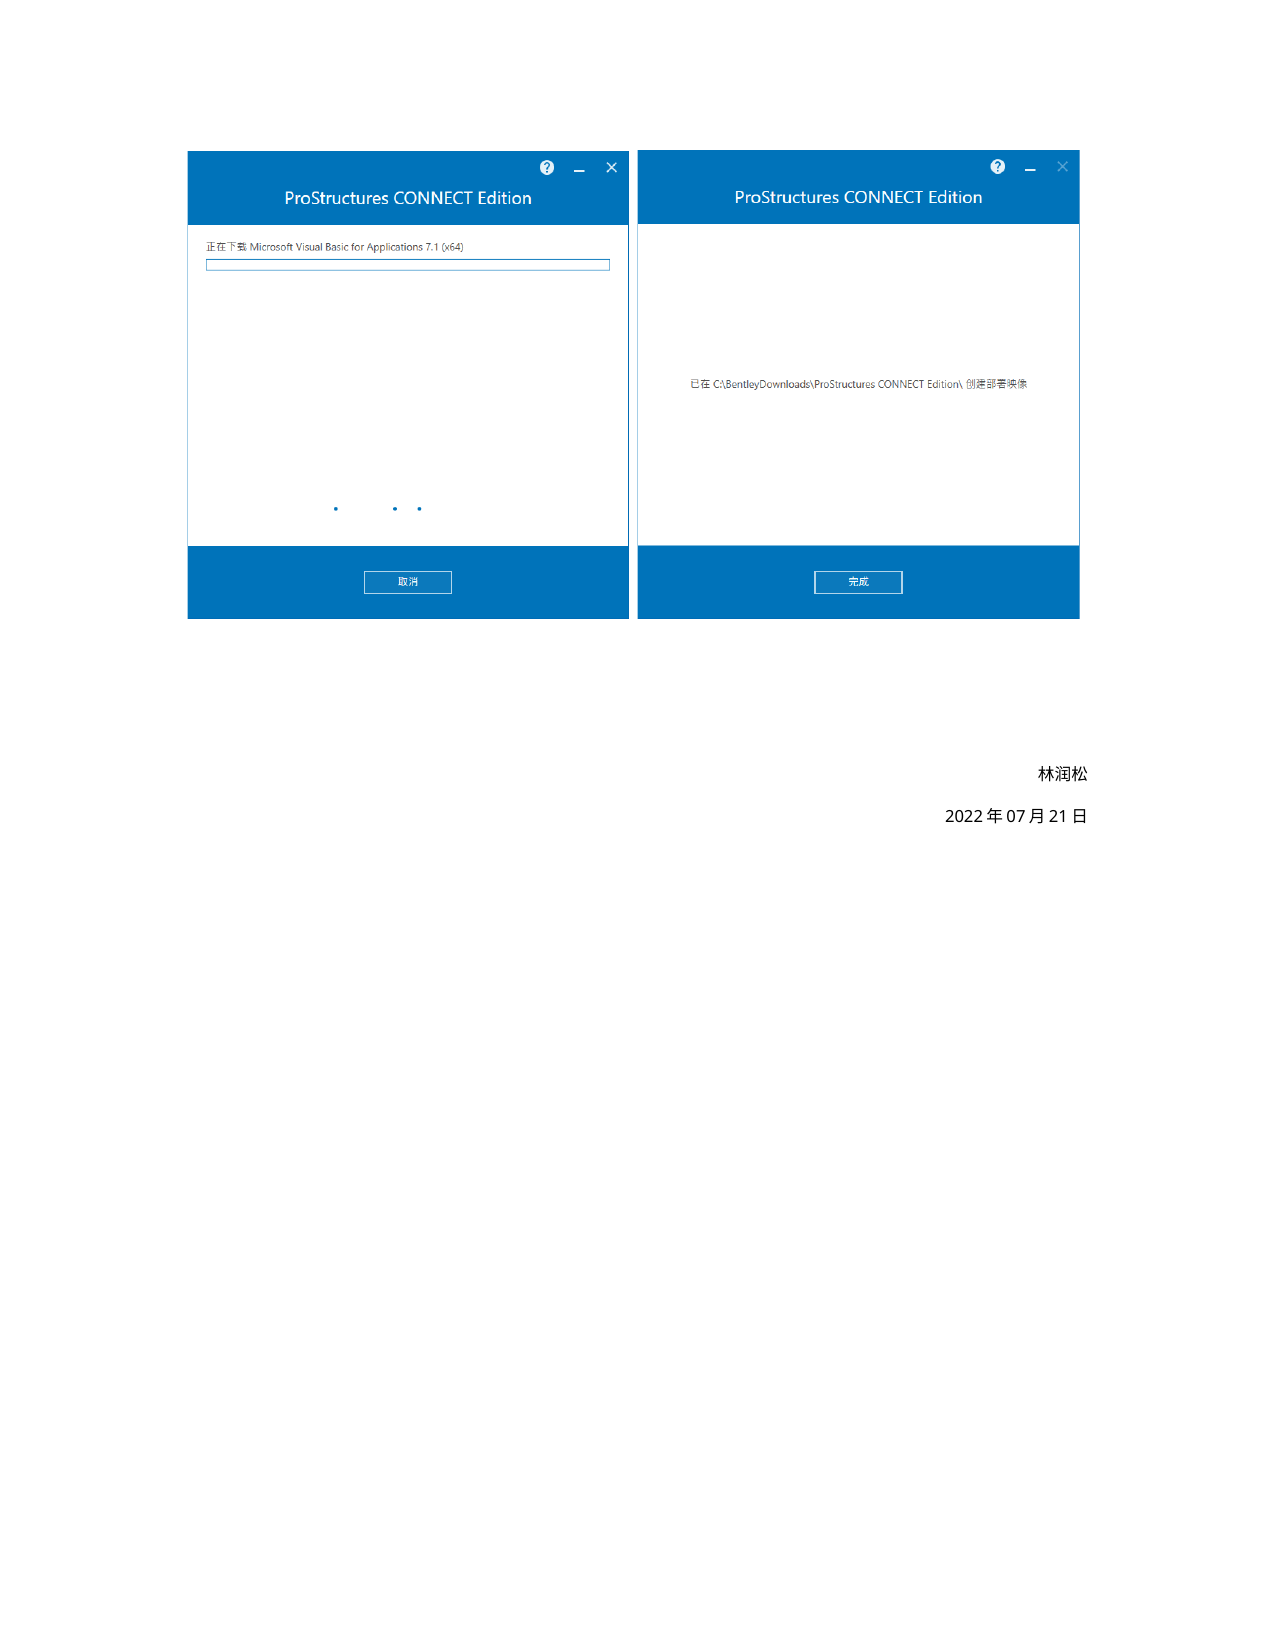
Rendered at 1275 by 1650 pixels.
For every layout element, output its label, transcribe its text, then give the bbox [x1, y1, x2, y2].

picture [187, 151, 629, 619]
picture [637, 150, 1080, 619]
text 2022年07月21日 [187, 803, 1087, 828]
text 林润松 [187, 761, 1087, 785]
